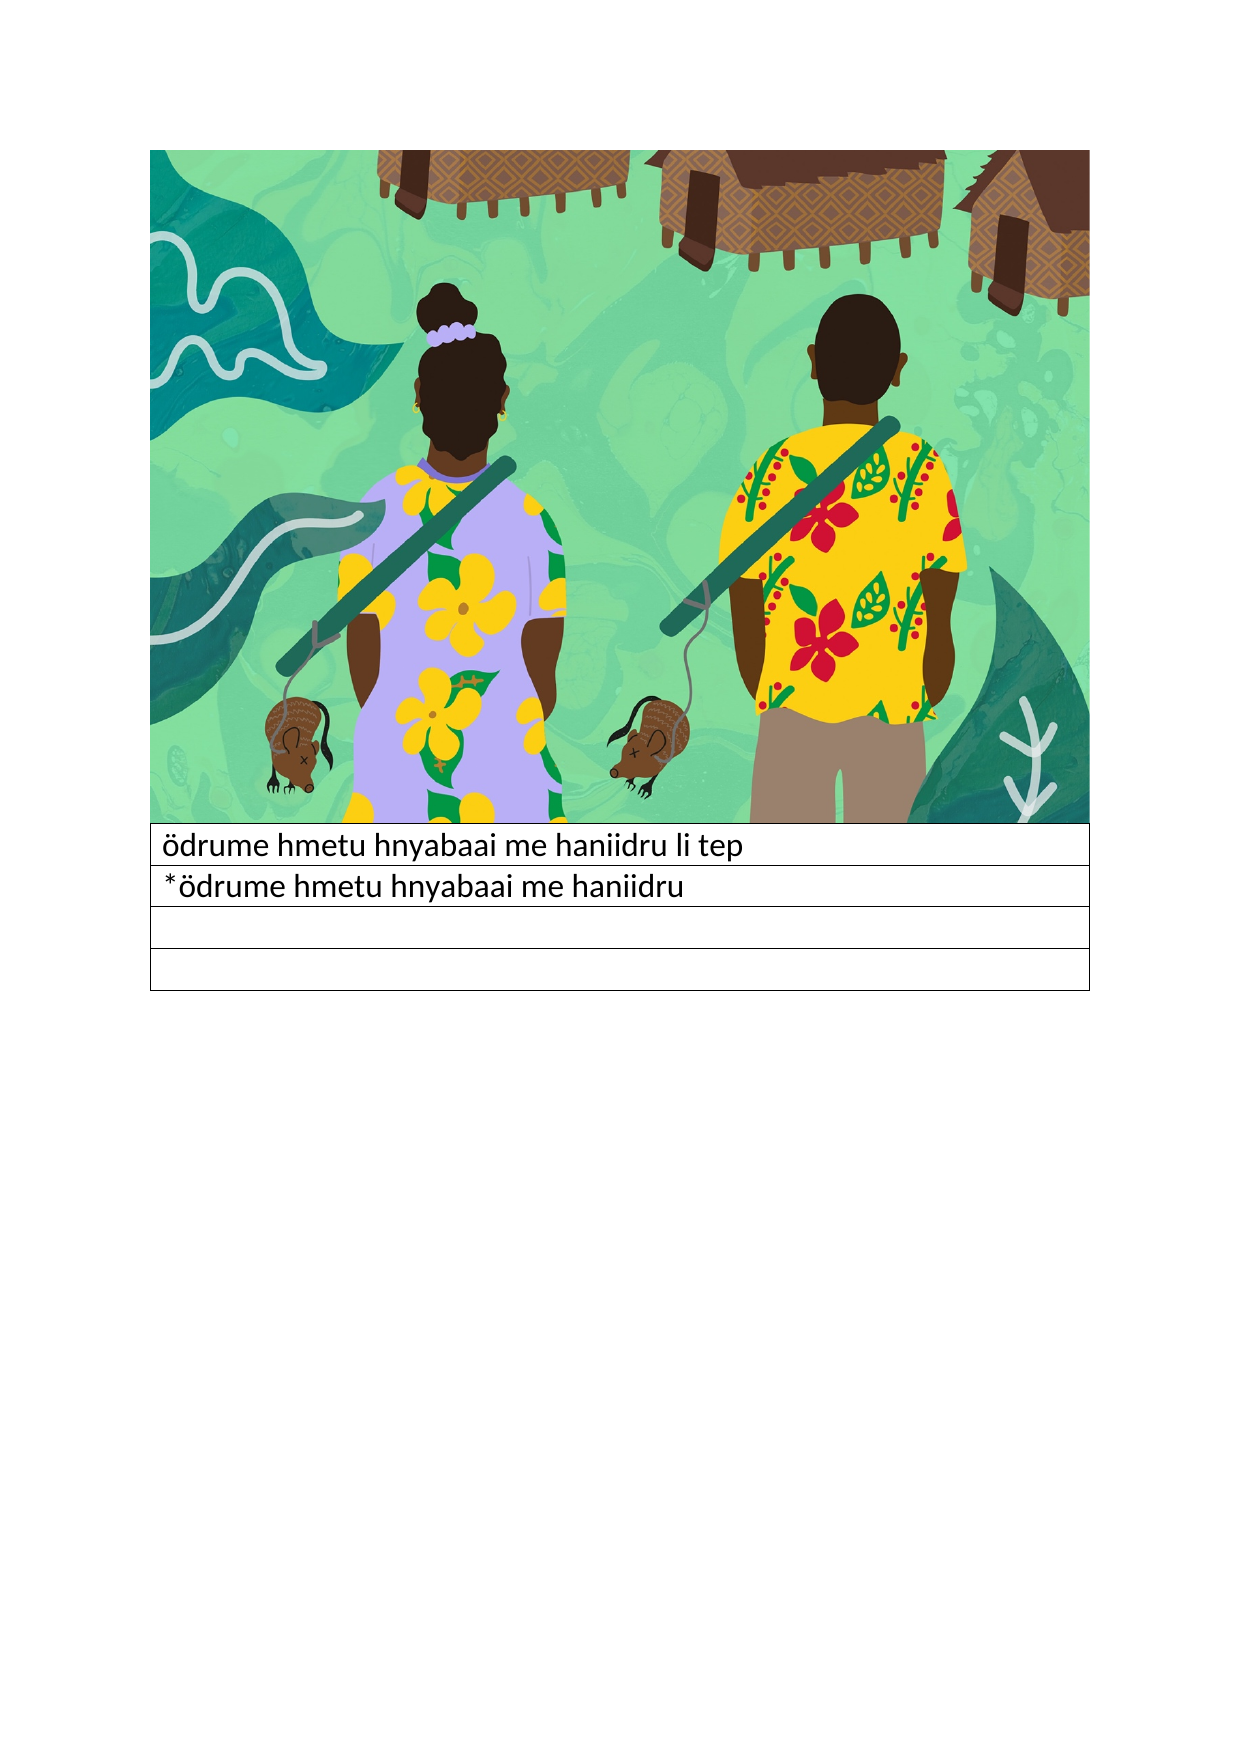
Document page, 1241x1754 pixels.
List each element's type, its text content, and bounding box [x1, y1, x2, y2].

picture [150, 150, 1090, 823]
table_cell *ödrume hmetu hnyabaai me haniidru [151, 866, 1089, 906]
table_header ödrume hmetu hnyabaai me haniidru li tep [151, 824, 1089, 864]
table_cell [151, 907, 1089, 948]
table_cell [151, 949, 1089, 990]
